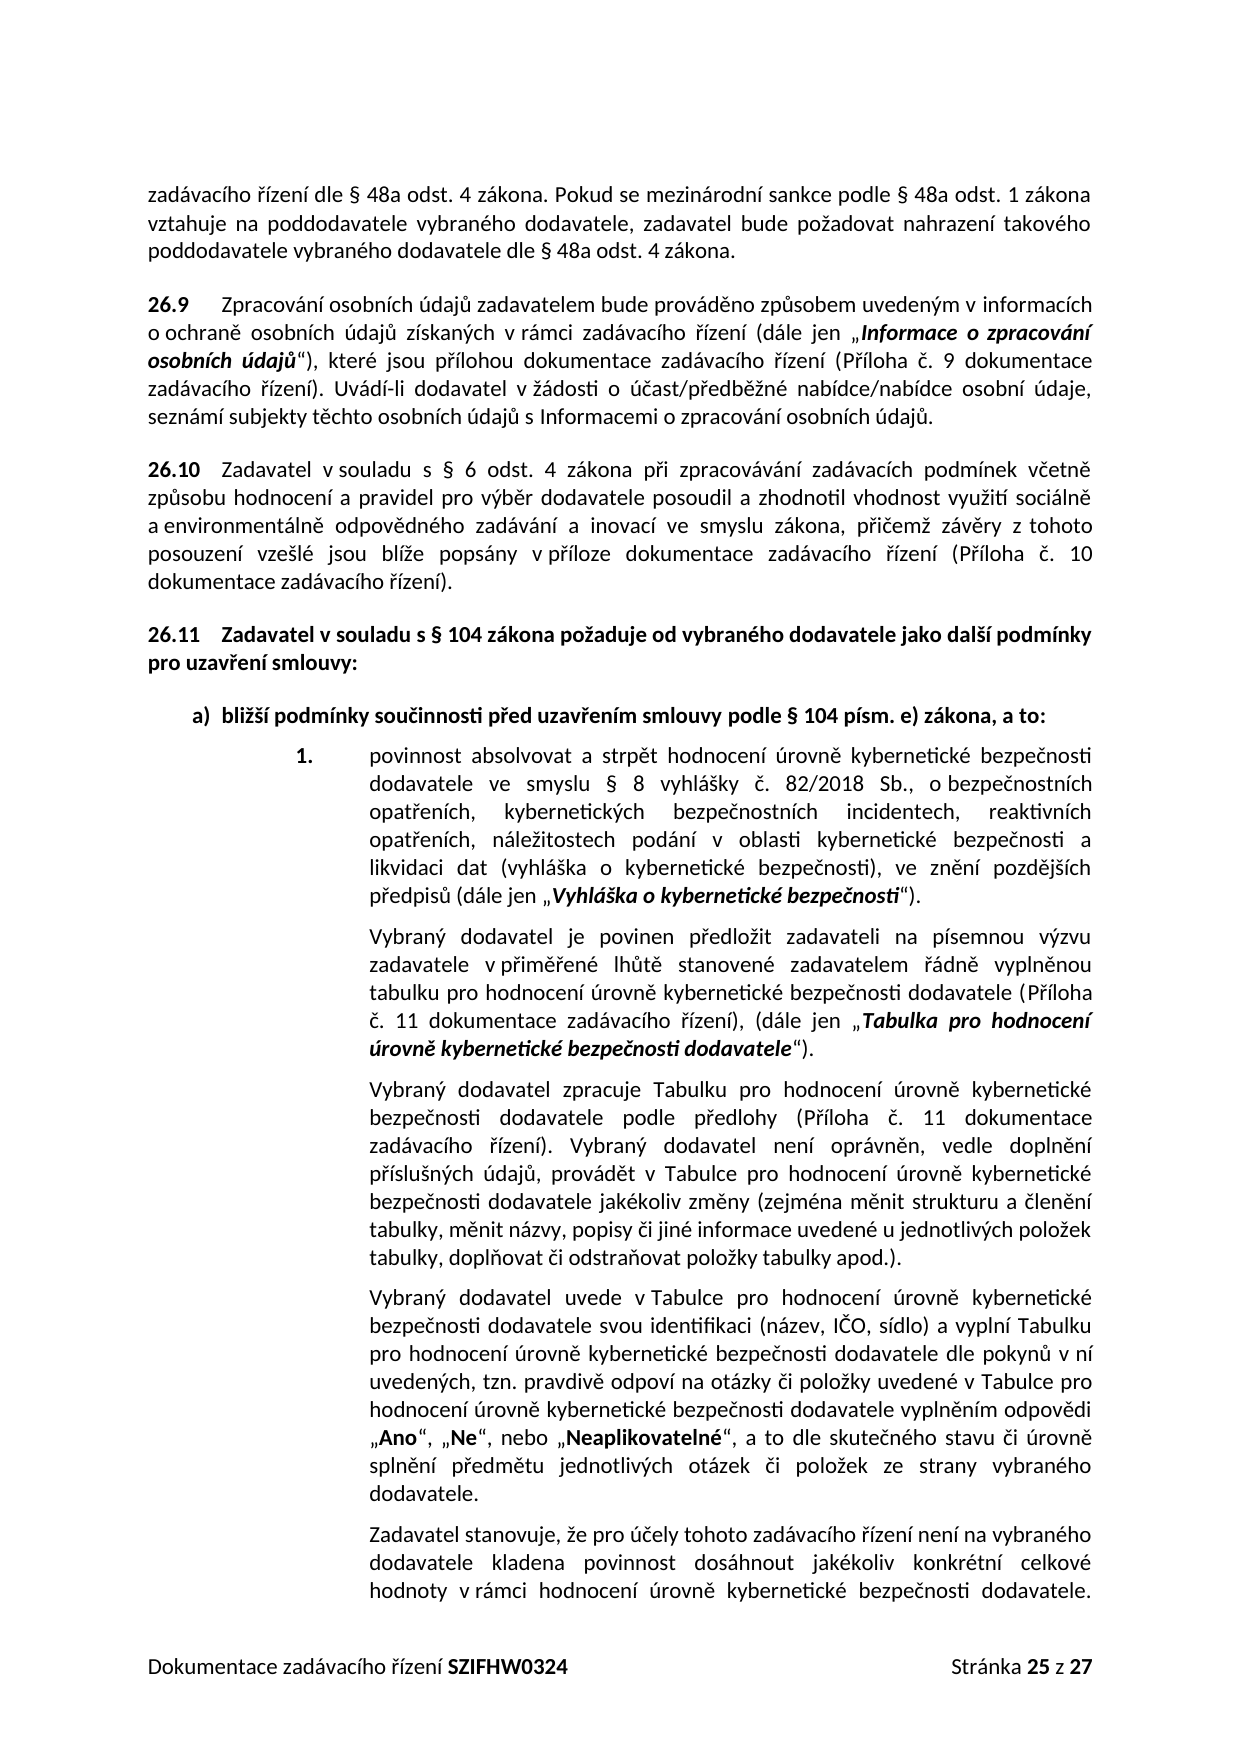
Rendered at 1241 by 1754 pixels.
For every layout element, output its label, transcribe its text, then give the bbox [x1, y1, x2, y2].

text Zadavatel v souladu s § 6 odst. 4 zákona při zpracovávání zadávacích podmínek včetně způsobu hodnocení a pravidel pro výběr dodavatele posoudil a zhodnotil vhodnost využití sociálně a environmentálně odpovědného zadávání a inovací ve smyslu zákona, přičemž závěry z tohoto posouzení vzešlé jsou blíže popsány v příloze dokumentace zadávacího řízení (Příloha č. 10 dokumentace zadávacího řízení). [148, 455, 1093, 595]
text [148, 181, 1093, 265]
text Zadavatel v souladu s § 104 zákona požaduje od vybraného dodavatele jako další podmínky pro uzavření smlouvy: [148, 620, 1093, 676]
text Zpracování osobních údajů zadavatelem bude prováděno způsobem uvedeným v informacích o ochraně osobních údajů získaných v rámci zadávacího řízení (dále jen „Informace o zpracování osobních údajů“), které jsou přílohou dokumentace zadávacího řízení (Příloha č. 9 dokumentace zadávacího řízení). Uvádí-li dodavatel v žádosti o účast/předběžné nabídce/nabídce osobní údaje, seznámí subjekty těchto osobních údajů s Informacemi o zpracování osobních údajů. [148, 290, 1093, 430]
list Vybraný dodavatel je povinen předložit zadavateli na písemnou výzvu zadavatele v přiměřené lhůtě stanovené zadavatelem řádně vyplněnou tabulku pro hodnocení úrovně kybernetické bezpečnosti dodavatele (Příloha č. 11 dokumentace zadávacího řízení), (dále jen „Tabulka pro hodnocení úrovně kybernetické bezpečnosti dodavatele“). [369, 922, 1093, 1062]
list Vybraný dodavatel zpracuje Tabulku pro hodnocení úrovně kybernetické bezpečnosti dodavatele podle předlohy (Příloha č. 11 dokumentace zadávacího řízení). Vybraný dodavatel není oprávněn, vedle doplnění příslušných údajů, provádět v Tabulce pro hodnocení úrovně kybernetické bezpečnosti dodavatele jakékoliv změny (zejména měnit strukturu a členění tabulky, měnit názvy, popisy či jiné informace uvedené u jednotlivých položek tabulky, doplňovat či odstraňovat položky tabulky apod.). [369, 1075, 1093, 1271]
text bližší podmínky součinnosti před uzavřením smlouvy podle § 104 písm. e) zákona, a to: [192, 701, 1093, 729]
list Vybraný dodavatel uvede v Tabulce pro hodnocení úrovně kybernetické bezpečnosti dodavatele svou identifikaci (název, IČO, sídlo) a vyplní Tabulku pro hodnocení úrovně kybernetické bezpečnosti dodavatele dle pokynů v ní uvedených, tzn. pravdivě odpoví na otázky či položky uvedené v Tabulce pro hodnocení úrovně kybernetické bezpečnosti dodavatele vyplněním odpovědi „Ano“, „Ne“, nebo „Neaplikovatelné“, a to dle skutečného stavu či úrovně splnění předmětu jednotlivých otázek či položek ze strany vybraného dodavatele. [369, 1283, 1093, 1507]
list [369, 1520, 1093, 1604]
text povinnost absolvovat a strpět hodnocení úrovně kybernetické bezpečnosti dodavatele ve smyslu § 8 vyhlášky č. 82/2018 Sb., o bezpečnostních opatřeních, kybernetických bezpečnostních incidentech, reaktivních opatřeních, náležitostech podání v oblasti kybernetické bezpečnosti a likvidaci dat (vyhláška o kybernetické bezpečnosti), ve znění pozdějších předpisů (dále jen „Vyhláška o kybernetické bezpečnosti“). [295, 741, 1093, 909]
